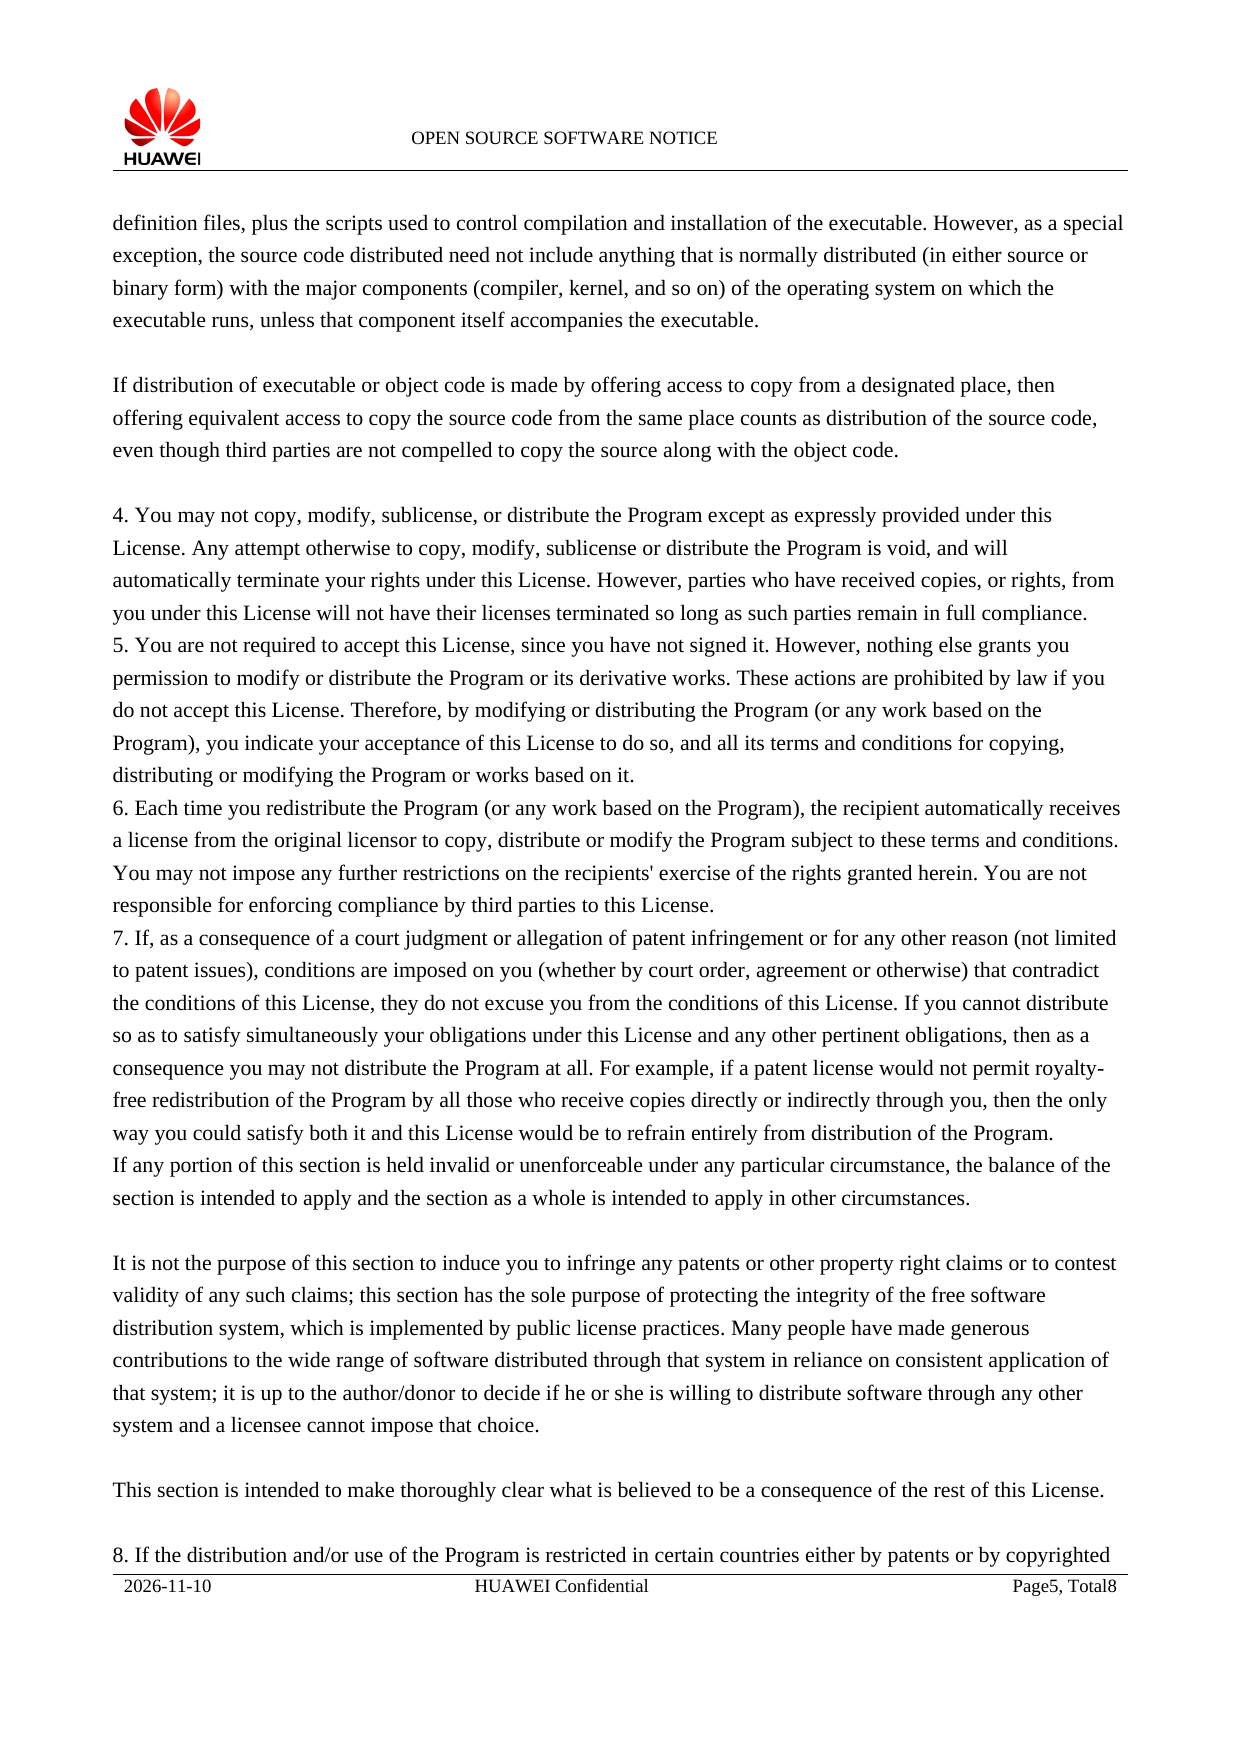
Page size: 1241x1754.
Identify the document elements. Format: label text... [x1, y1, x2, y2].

picture [124, 88, 201, 165]
